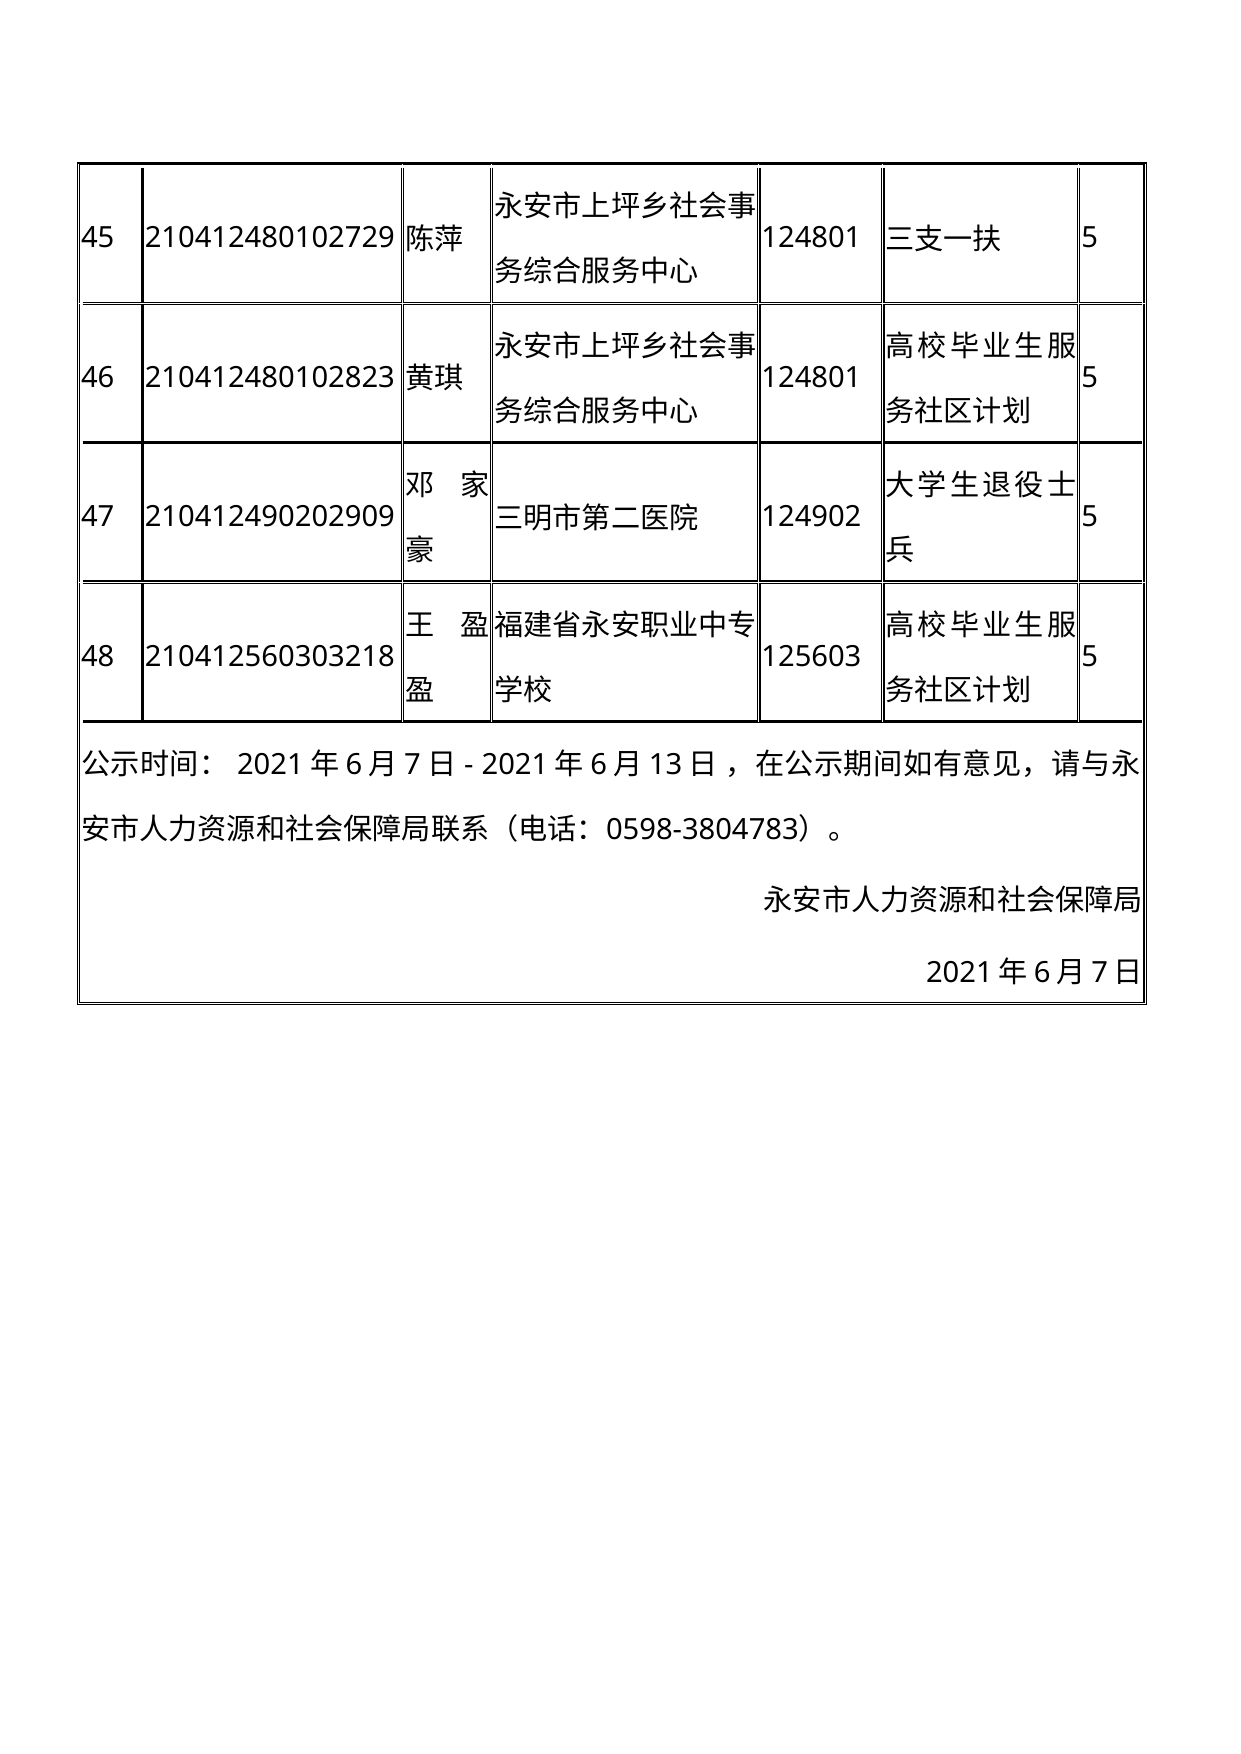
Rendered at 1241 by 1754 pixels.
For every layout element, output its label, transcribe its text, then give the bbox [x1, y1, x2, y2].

table_cell 47 [80, 441, 141, 580]
table_cell 210412490202909 [144, 444, 401, 580]
table_cell 黄琪 [404, 305, 490, 441]
table_cell 王盈盈 [404, 584, 490, 720]
table_cell 公示时间： 2021年6月7日 - 2021年6月13日 ，在公示期间如有意见，请与永安市人力资源和社会保障局联系（电话：0598-3804783）。 永安市人力资源和社会保障局 2021年6月7日 [80, 720, 1143, 1002]
table_cell 高校毕业生服务社区计划 [885, 584, 1077, 720]
table_cell 永安市上坪乡社会事务综合服务中心 [492, 164, 759, 301]
table_cell 210412560303218 [144, 584, 401, 720]
table_cell 福建省永安职业中专学校 [493, 584, 757, 720]
table_cell 三支一扶 [883, 165, 1079, 301]
table_cell 124801 [759, 164, 883, 301]
table_cell 46 [80, 301, 141, 441]
table_cell 45 [80, 165, 142, 301]
table_cell 高校毕业生服务社区计划 [885, 305, 1077, 441]
table_cell 三明市第二医院 [493, 444, 757, 580]
table_cell 5 [1080, 441, 1143, 580]
table_cell 5 [1080, 580, 1144, 720]
table_cell 48 [80, 580, 141, 720]
table_cell 210412480102823 [144, 305, 401, 441]
table_cell 陈萍 [403, 165, 492, 301]
table_cell 210412480102729 [142, 165, 402, 301]
table_cell 永安市上坪乡社会事务综合服务中心 [493, 305, 757, 441]
table_cell 5 [1079, 165, 1143, 301]
table_cell 5 [1080, 301, 1144, 441]
table_cell 大学生退役士兵 [885, 444, 1077, 580]
table_cell 124801 [761, 305, 881, 441]
table_cell 125603 [761, 584, 881, 720]
table_cell 邓家豪 [404, 444, 490, 580]
table_cell 124902 [761, 444, 881, 580]
